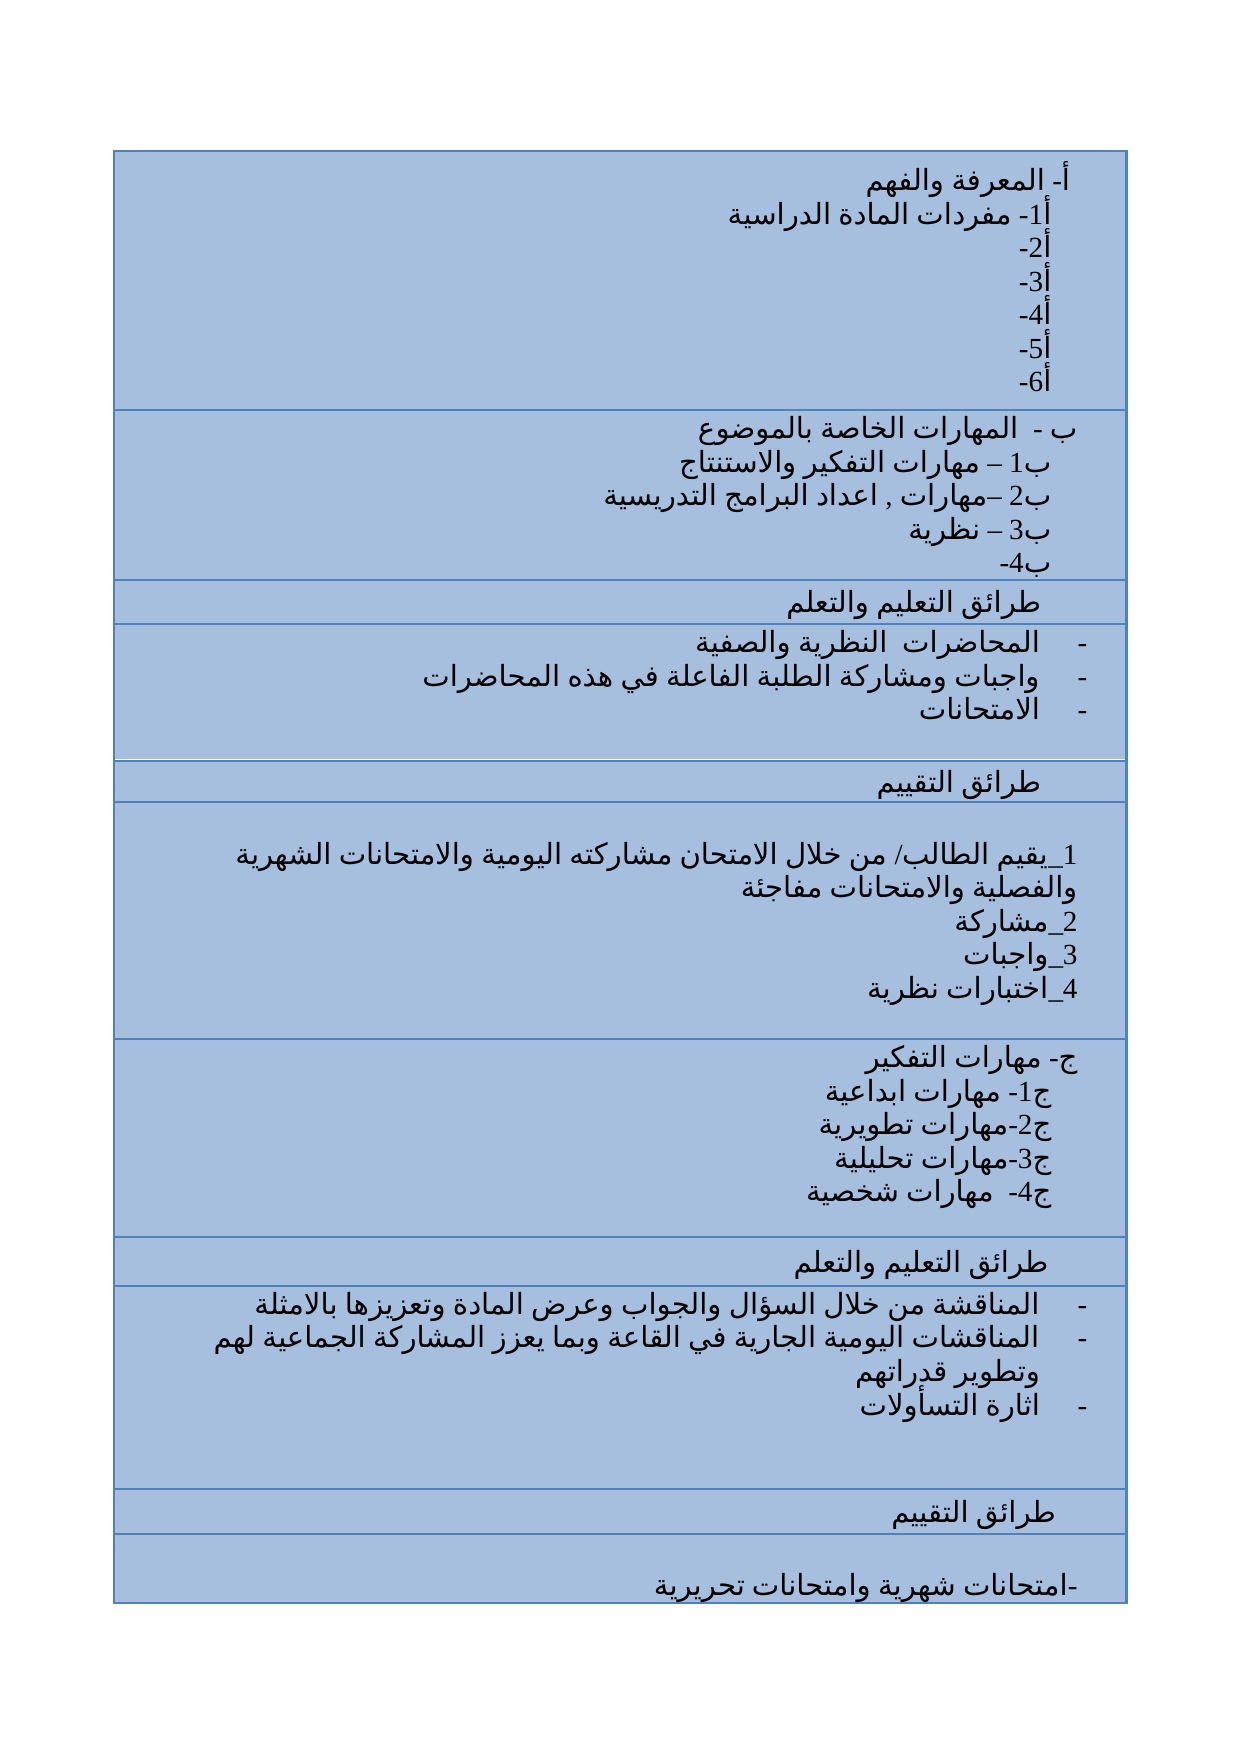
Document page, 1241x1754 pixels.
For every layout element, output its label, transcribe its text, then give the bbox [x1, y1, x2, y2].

table_cell طرائق التقييم [115, 1490, 1125, 1533]
table_cell 1_يقيم الطالب/ من خلال الامتحان مشاركته اليومية والامتحانات الشهرية والفصلية والامتحانات مفاجئة 2_مشاركة 3_واجبات 4_اختبارات نظرية [115, 803, 1125, 1038]
table_cell طرائق التقييم [115, 762, 1125, 801]
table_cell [115, 1535, 1125, 1602]
table_cell ج- مهارات التفكير ج1- مهارات ابداعية ج2-مهارات تطويرية ج3-مهارات تحليلية ج4- مهارات شخصية [115, 1040, 1125, 1236]
table_cell طرائق التعليم والتعلم [115, 1238, 1125, 1285]
table_cell طرائق التعليم والتعلم [115, 581, 1125, 623]
table_cell المحاضرات النظرية والصفية واجبات ومشاركة الطلبة الفاعلة في هذه المحاضرات الامتحانات [115, 625, 1125, 759]
table_cell المناقشة من خلال السؤال والجواب وعرض المادة وتعزيزها بالامثلة المناقشات اليومية الجارية في القاعة وبما يعزز المشاركة الجماعية لهم وتطوير قدراتهم اثارة التسأولات [115, 1287, 1125, 1488]
table_cell ب - المهارات الخاصة بالموضوع ب1 – مهارات التفكير والاستنتاج ب2 –مهارات , اعداد البرامج التدريسية ب3 – نظرية ب4- [115, 411, 1125, 579]
table_cell أ- المعرفة والفهم أ1- مفردات المادة الدراسية أ2- أ3- أ4- أ5- أ6- [115, 152, 1125, 409]
